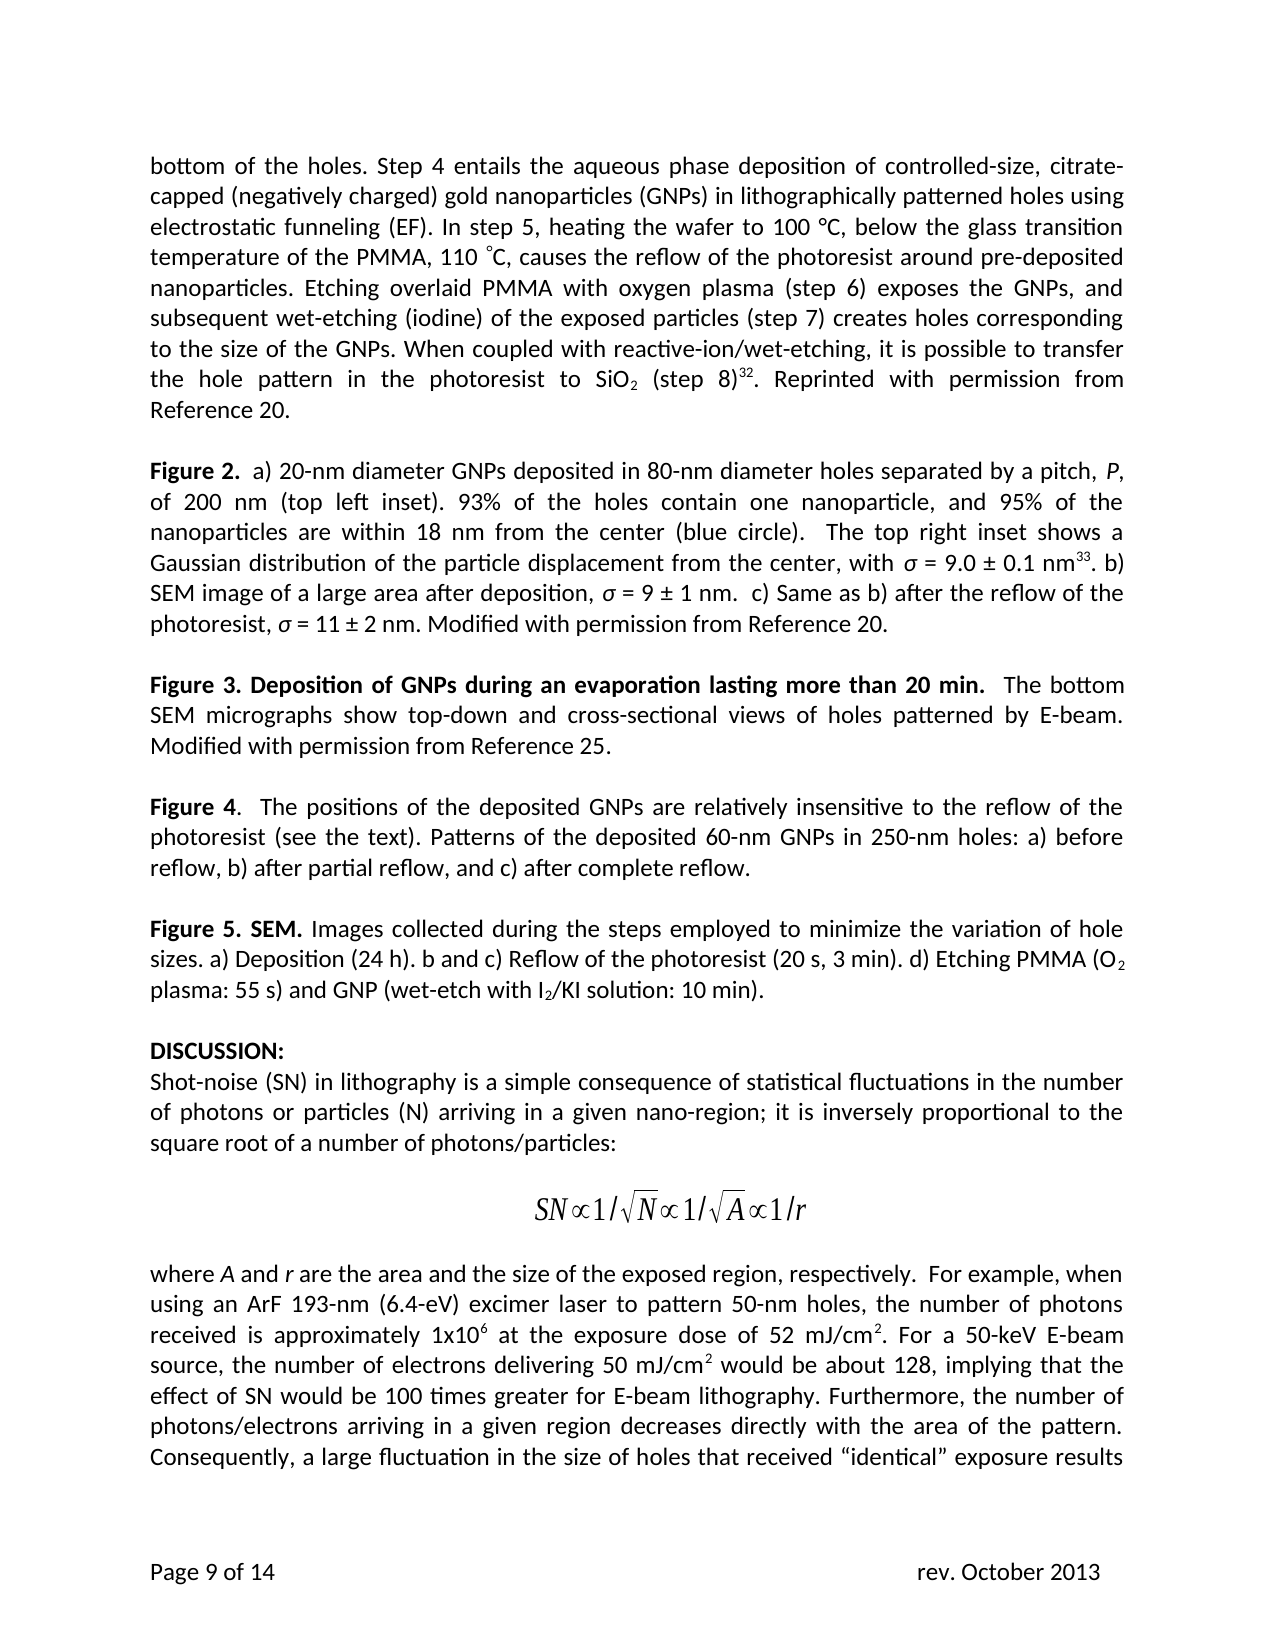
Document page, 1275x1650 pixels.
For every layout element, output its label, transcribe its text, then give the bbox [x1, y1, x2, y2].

text Figure 4. The positions of the deposited GNPs are relatively insensitive to the reflow of the photoresist (see the text). Patterns of the deposited 60-nm GNPs in 250-nm holes: a) before reflow, b) after partial reflow, and c) after complete reflow. [150, 791, 1125, 882]
text Figure 2. a) 20-nm diameter GNPs deposited in 80-nm diameter holes separated by a pitch, P, of 200 nm (top left inset). 93% of the holes contain one nanoparticle, and 95% of the nanoparticles are within 18 nm from the center (blue circle). The top right inset shows a Gaussian distribution of the particle displacement from the center, with σ = 9.0 ± 0.1 nm33. b) SEM image of a large area after deposition, σ = 9 ± 1 nm. c) Same as b) after the reflow of the photoresist, σ = 11 ± 2 nm. Modified with permission from Reference 20. [150, 455, 1125, 638]
text Shot-noise (SN) in lithography is a simple consequence of statistical fluctuations in the number of photons or particles (N) arriving in a given nano-region; it is inversely proportional to the square root of a number of photons/particles: [150, 1066, 1125, 1157]
text DISCUSSION: [150, 1035, 1125, 1066]
text Figure 5. SEM. Images collected during the steps employed to minimize the variation of hole sizes. a) Deposition (24 h). b and c) Reflow of the photoresist (20 s, 3 min). d) Etching PMMA (O2 plasma: 55 s) and GNP (wet-etch with I2/KI solution: 10 min). [150, 913, 1125, 1004]
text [150, 150, 1125, 425]
text Figure 3. Deposition of GNPs during an evaporation lasting more than 20 min. The bottom SEM micrographs show top-down and cross-sectional views of holes patterned by E-beam. Modified with permission from Reference 25. [150, 669, 1125, 760]
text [150, 1258, 1125, 1471]
